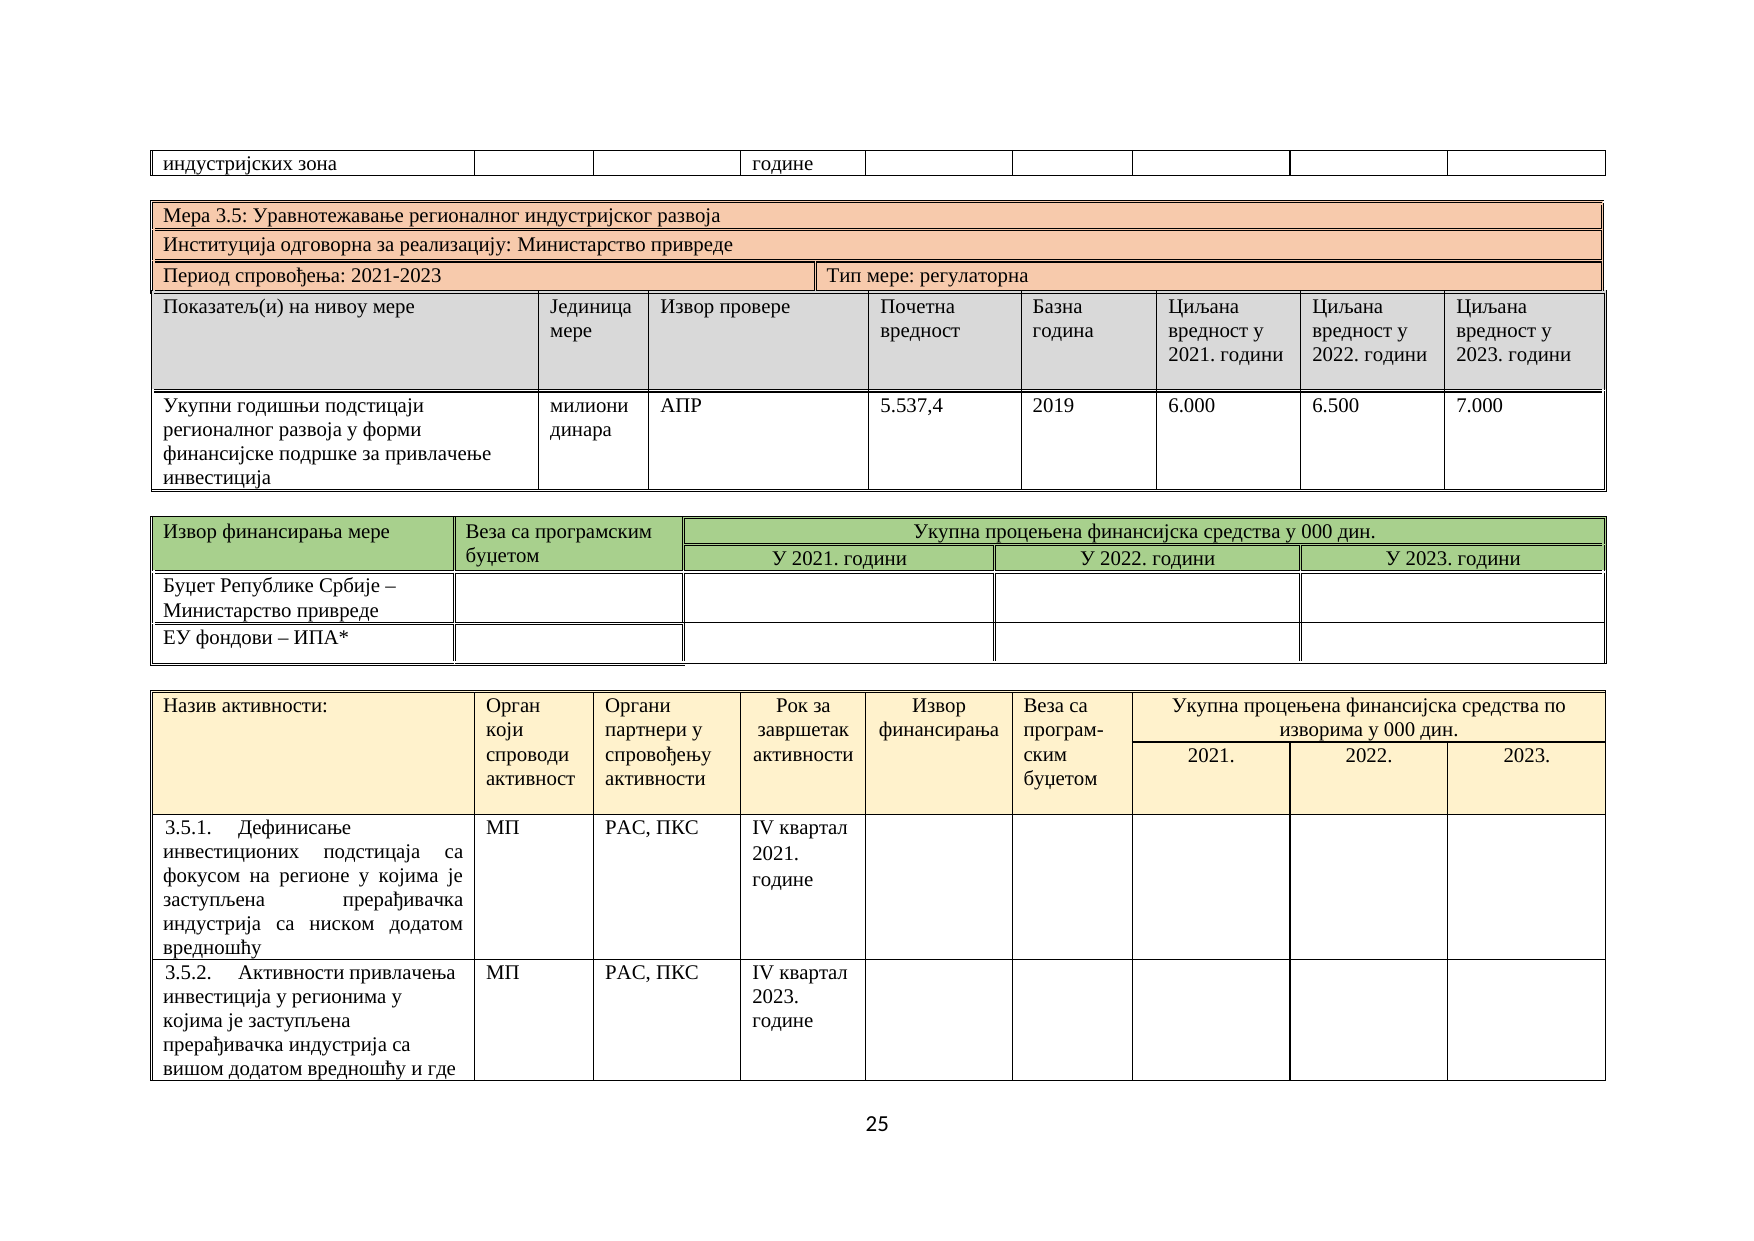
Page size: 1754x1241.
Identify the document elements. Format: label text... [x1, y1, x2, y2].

table_cell [1291, 151, 1447, 175]
table_cell Дефинисање инвестиционих подстицаја са фокусом на регионе у којима је заступљена прерађивачка индустрија са ниском додатом вредношћу [153, 815, 474, 959]
table_cell Институција одговорна за реализацију: Министарство привреде [152, 228, 1603, 259]
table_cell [741, 960, 865, 1080]
table_cell [1013, 815, 1132, 959]
table_header Орган који спроводи активност [475, 693, 593, 814]
table_cell Почетна вредност [869, 294, 1021, 389]
table_cell У 2023. години [1300, 543, 1606, 570]
table_header Укупна процењена финансијска средства по изворима у 000 дин. [1133, 693, 1605, 741]
table_cell [1133, 960, 1289, 1080]
table_cell МП [475, 815, 593, 959]
table_cell МП [475, 960, 593, 1080]
table_cell РАС, ПКС [594, 960, 740, 1080]
table_cell Извор провере [649, 294, 868, 389]
table_header Извор финансирања мере [153, 517, 453, 570]
table_cell [996, 574, 1299, 622]
table_cell Показатељ(и) на нивоу мере [152, 290, 538, 389]
table_cell [685, 574, 993, 622]
table_cell У 2021. години [685, 546, 993, 570]
table_cell РАС, ПКС [594, 815, 740, 959]
table_cell IV квартал 2021. године [741, 815, 865, 959]
table_header Укупна процењена финансијска средства у 000 дин. [685, 519, 1604, 543]
table_cell [1300, 570, 1606, 622]
table_cell Циљана вредност у 2022. години [1301, 294, 1444, 389]
table_cell ЕУ фондови – ИПА* [153, 622, 454, 663]
table_cell [1448, 815, 1605, 959]
table_cell Буџет Републике Србије – Министарство привреде [152, 570, 454, 622]
table_cell Базна година [1022, 294, 1156, 389]
table_header Мера 3.5: Уравнотежавање регионалног индустријског развоја [152, 201, 1603, 228]
table_cell Циљана вредност у 2023. години [1445, 294, 1604, 389]
table_cell Тип мере: регулаторна [817, 263, 1601, 290]
table_cell РАС [594, 151, 740, 175]
table_cell [454, 623, 684, 663]
table_cell [995, 623, 1300, 663]
table_cell [1291, 960, 1447, 1080]
table_cell [1448, 151, 1605, 175]
table_cell Укупни годишњи подстицаји регионалног развоја у форми финансијске подршке за привлачење инвестиција [152, 389, 538, 489]
table_cell 5.537,4 [869, 393, 1021, 489]
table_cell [153, 151, 474, 175]
table_cell милиони динара [539, 393, 648, 489]
table_cell [1013, 960, 1132, 1080]
table_header Веза са програм-ским буџетом [1013, 693, 1132, 814]
table_header Веза са програмским буџетом [456, 517, 682, 570]
table_cell Jединица мере [539, 294, 648, 389]
table_cell 2019 [1022, 393, 1156, 489]
table_cell [1300, 623, 1604, 663]
table_header Рок за завршетак активности [741, 693, 865, 814]
table_cell [866, 815, 1012, 959]
table_cell [684, 623, 995, 663]
table_cell [1448, 960, 1605, 1080]
table_cell 2023. [1448, 743, 1605, 814]
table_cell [741, 151, 865, 175]
table_cell 6.500 [1301, 393, 1444, 489]
table_cell 7.000 [1445, 389, 1606, 489]
table_cell 6.000 [1157, 393, 1300, 489]
table_cell [866, 151, 1012, 175]
table_cell [1133, 151, 1289, 175]
table_cell [1291, 815, 1447, 959]
table_cell Циљана вредност у 2021. години [1157, 294, 1300, 389]
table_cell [153, 960, 474, 1080]
table_cell [1013, 151, 1132, 175]
table_cell АПР [649, 393, 868, 489]
table_cell [1133, 815, 1289, 959]
table_header Oргани партнери у спровођењу активности [594, 693, 740, 814]
table_header Извор финансирања [866, 693, 1012, 814]
table_cell 2022. [1291, 743, 1447, 814]
table_cell МП [475, 151, 593, 175]
table_cell 2021. [1133, 743, 1289, 814]
table_cell [456, 574, 682, 622]
table_cell [866, 960, 1012, 1080]
table_header Назив активности: [153, 693, 474, 814]
table_cell Период спровођења: 2021-2023 [152, 259, 815, 290]
table_cell У 2022. години [996, 546, 1299, 570]
